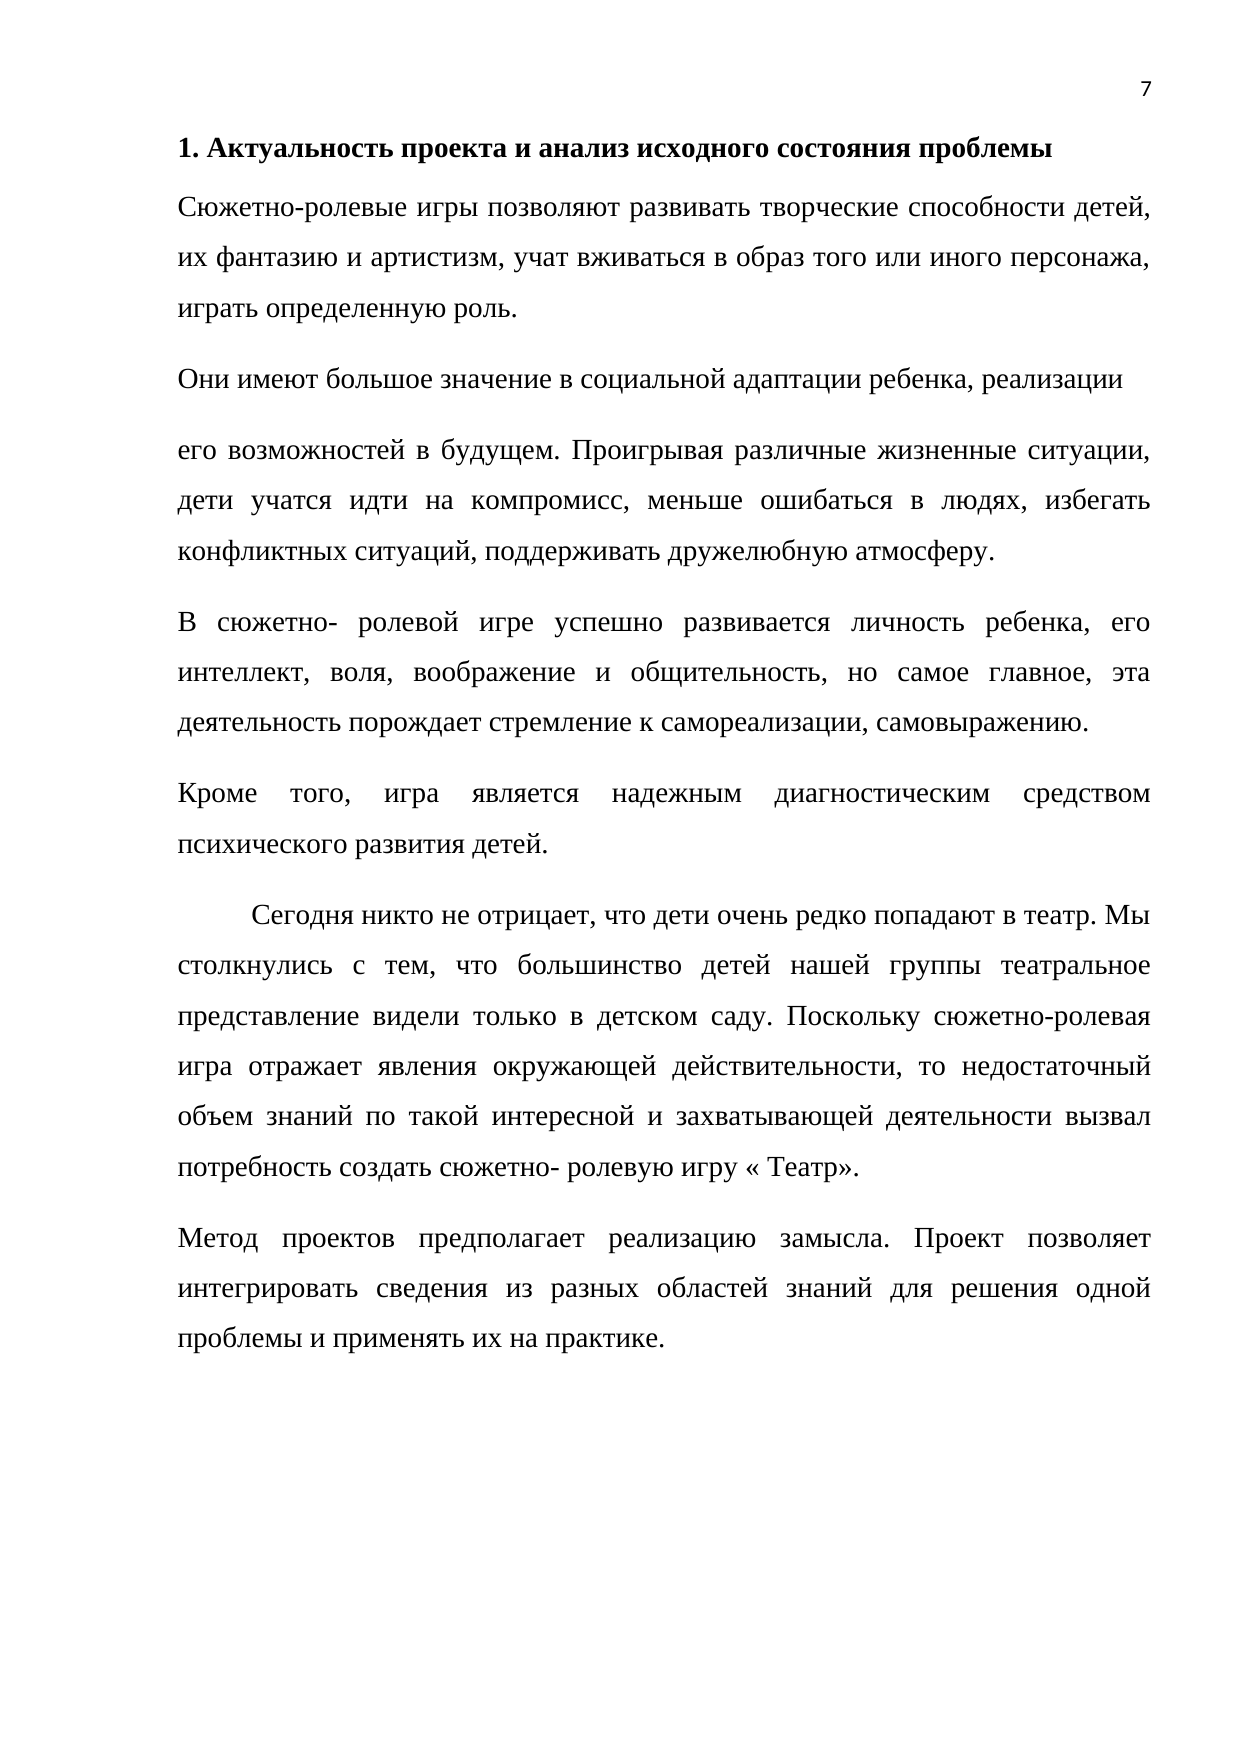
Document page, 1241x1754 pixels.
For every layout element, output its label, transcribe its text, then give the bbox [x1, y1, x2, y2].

text В сюжетно- ролевой игре успешно развивается личность ребенка, его интеллект, воля, воображение и общительность, но самое главное, эта деятельность порождает стремление к самореализации, самовыражению. [177, 604, 1152, 738]
text Кроме того, игра является надежным диагностическим средством психического развития детей. [177, 776, 1152, 859]
text Сюжетно-ролевые игры позволяют развивать творческие способности детей, их фантазию и артистизм, учат вживаться в образ того или иного персонажа, играть определенную роль. [177, 189, 1152, 323]
text Метод проектов предполагает реализацию замысла. Проект позволяет интегрировать сведения из разных областей знаний для решения одной проблемы и применять их на практике. [177, 1220, 1152, 1354]
text 1. Актуальность проекта и анализ исходного состояния проблемы [177, 130, 1152, 163]
text его возможностей в будущем. Проигрывая различные жизненные ситуации, дети учатся идти на компромисс, меньше ошибаться в людях, избегать конфликтных ситуаций, поддерживать дружелюбную атмосферу. [177, 432, 1152, 566]
text Они имеют большое значение в социальной адаптации ребенка, реализации [177, 361, 1152, 394]
text Сегодня никто не отрицает, что дети очень редко попадают в театр. Мы столкнулись с тем, что большинство детей нашей группы театральное представление видели только в детском саду. Поскольку сюжетно-ролевая игра отражает явления окружающей действительности, то недостаточный объем знаний по такой интересной и захватывающей деятельности вызвал потребность создать сюжетно- ролевую игру « Театр». [177, 897, 1152, 1182]
